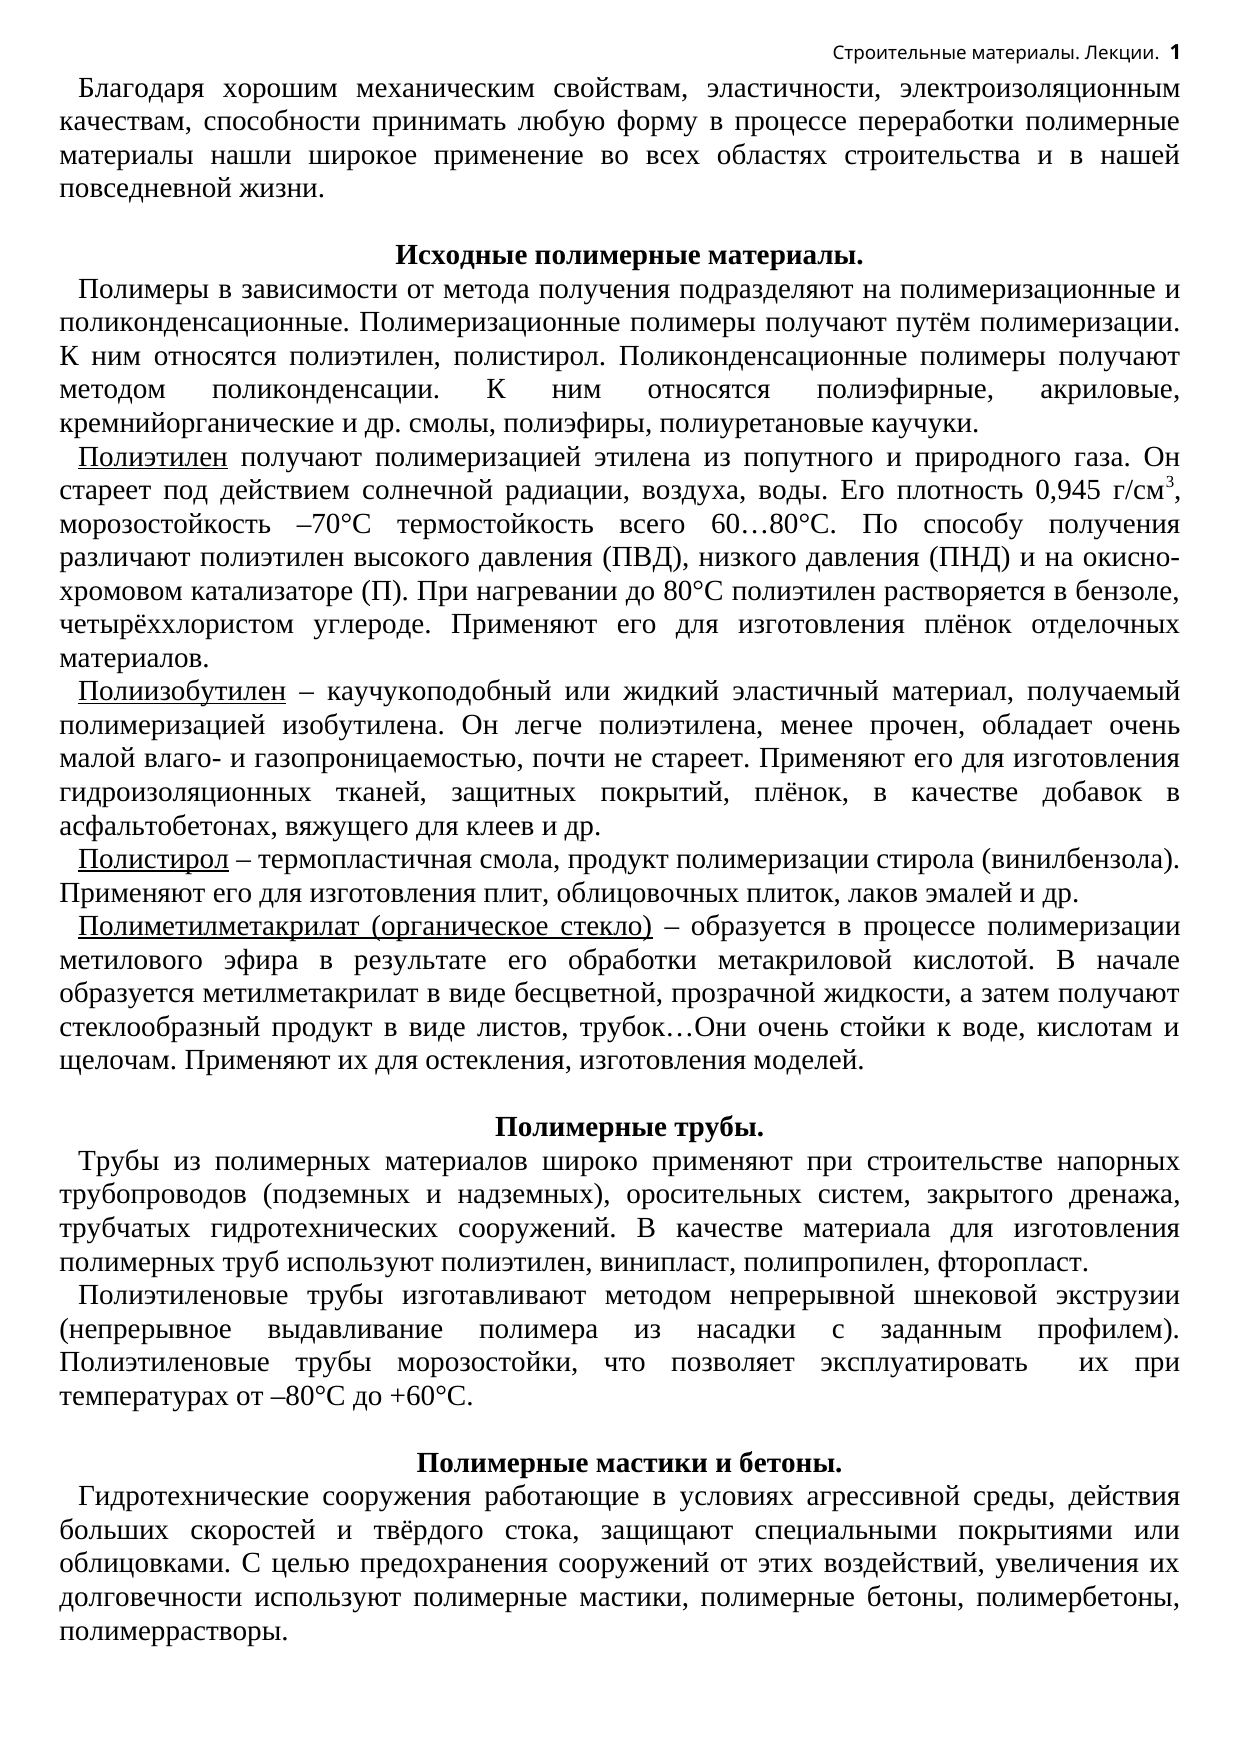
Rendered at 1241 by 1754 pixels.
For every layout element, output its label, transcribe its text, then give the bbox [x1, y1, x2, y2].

text Полиизобутилен – каучукоподобный или жидкий эластичный материал, получаемый полимеризацией изобутилена. Он легче полиэтилена, менее прочен, обладает очень малой влаго- и газопроницаемостью, почти не стареет. Применяют его для изготовления гидроизоляционных тканей, защитных покрытий, плёнок, в качестве добавок в асфальтобетонах, вяжущего для клеев и др. [59, 673, 1181, 841]
text Благодаря хорошим механическим свойствам, эластичности, электроизоляционным качествам, способности принимать любую форму в процессе переработки полимерные материалы нашли широкое применение во всех областях строительства и в нашей повседневной жизни. [59, 70, 1181, 204]
text Полиэтиленовые трубы изготавливают методом непрерывной шнековой экструзии (непрерывное выдавливание полимера из насадки с заданным профилем). Полиэтиленовые трубы морозостойки, что позволяет эксплуатировать их при температурах от –80°С до +60°С. [59, 1277, 1181, 1411]
text Полимерные трубы. [59, 1109, 1181, 1143]
text Полистирол – термопластичная смола, продукт полимеризации стирола (винилбензола). Применяют его для изготовления плит, облицовочных плиток, лаков эмалей и др. [59, 841, 1181, 908]
text Полимеры в зависимости от метода получения подразделяют на полимеризационные и поликонденсационные. Полимеризационные полимеры получают путём полимеризации. К ним относятся полиэтилен, полистирол. Поликонденсационные полимеры получают методом поликонденсации. К ним относятся полиэфирные, акриловые, кремнийорганические и др. смолы, полиэфиры, полиуретановые каучуки. [59, 271, 1181, 439]
text Полиметилметакрилат (органическое стекло) – образуется в процессе полимеризации метилового эфира в результате его обработки метакриловой кислотой. В начале образуется метилметакрилат в виде бесцветной, прозрачной жидкости, а затем получают стеклообразный продукт в виде листов, трубок…Они очень стойки к воде, кислотам и щелочам. Применяют их для остекления, изготовления моделей. [59, 908, 1181, 1076]
text Полимерные мастики и бетоны. [59, 1445, 1181, 1478]
text Исходные полимерные материалы. [59, 237, 1181, 271]
text Гидротехнические сооружения работающие в условиях агрессивной среды, действия больших скоростей и твёрдого стока, защищают специальными покрытиями или облицовками. С целью предохранения сооружений от этих воздействий, увеличения их долговечности используют полимерные мастики, полимерные бетоны, полимербетоны, полимеррастворы. [59, 1478, 1181, 1646]
text Полиэтилен получают полимеризацией этилена из попутного и природного газа. Он стареет под действием солнечной радиации, воздуха, воды. Его плотность 0,945 г/см3, морозостойкость –70°С термостойкость всего 60…80°С. По способу получения различают полиэтилен высокого давления (ПВД), низкого давления (ПНД) и на окисно-хромовом катализаторе (П). При нагревании до 80°С полиэтилен растворяется в бензоле, четырёххлористом углероде. Применяют его для изготовления плёнок отделочных материалов. [59, 439, 1181, 673]
text Трубы из полимерных материалов широко применяют при строительстве напорных трубопроводов (подземных и надземных), оросительных систем, закрытого дренажа, трубчатых гидротехнических сооружений. В качестве материала для изготовления полимерных труб используют полиэтилен, винипласт, полипропилен, фторопласт. [59, 1143, 1181, 1277]
